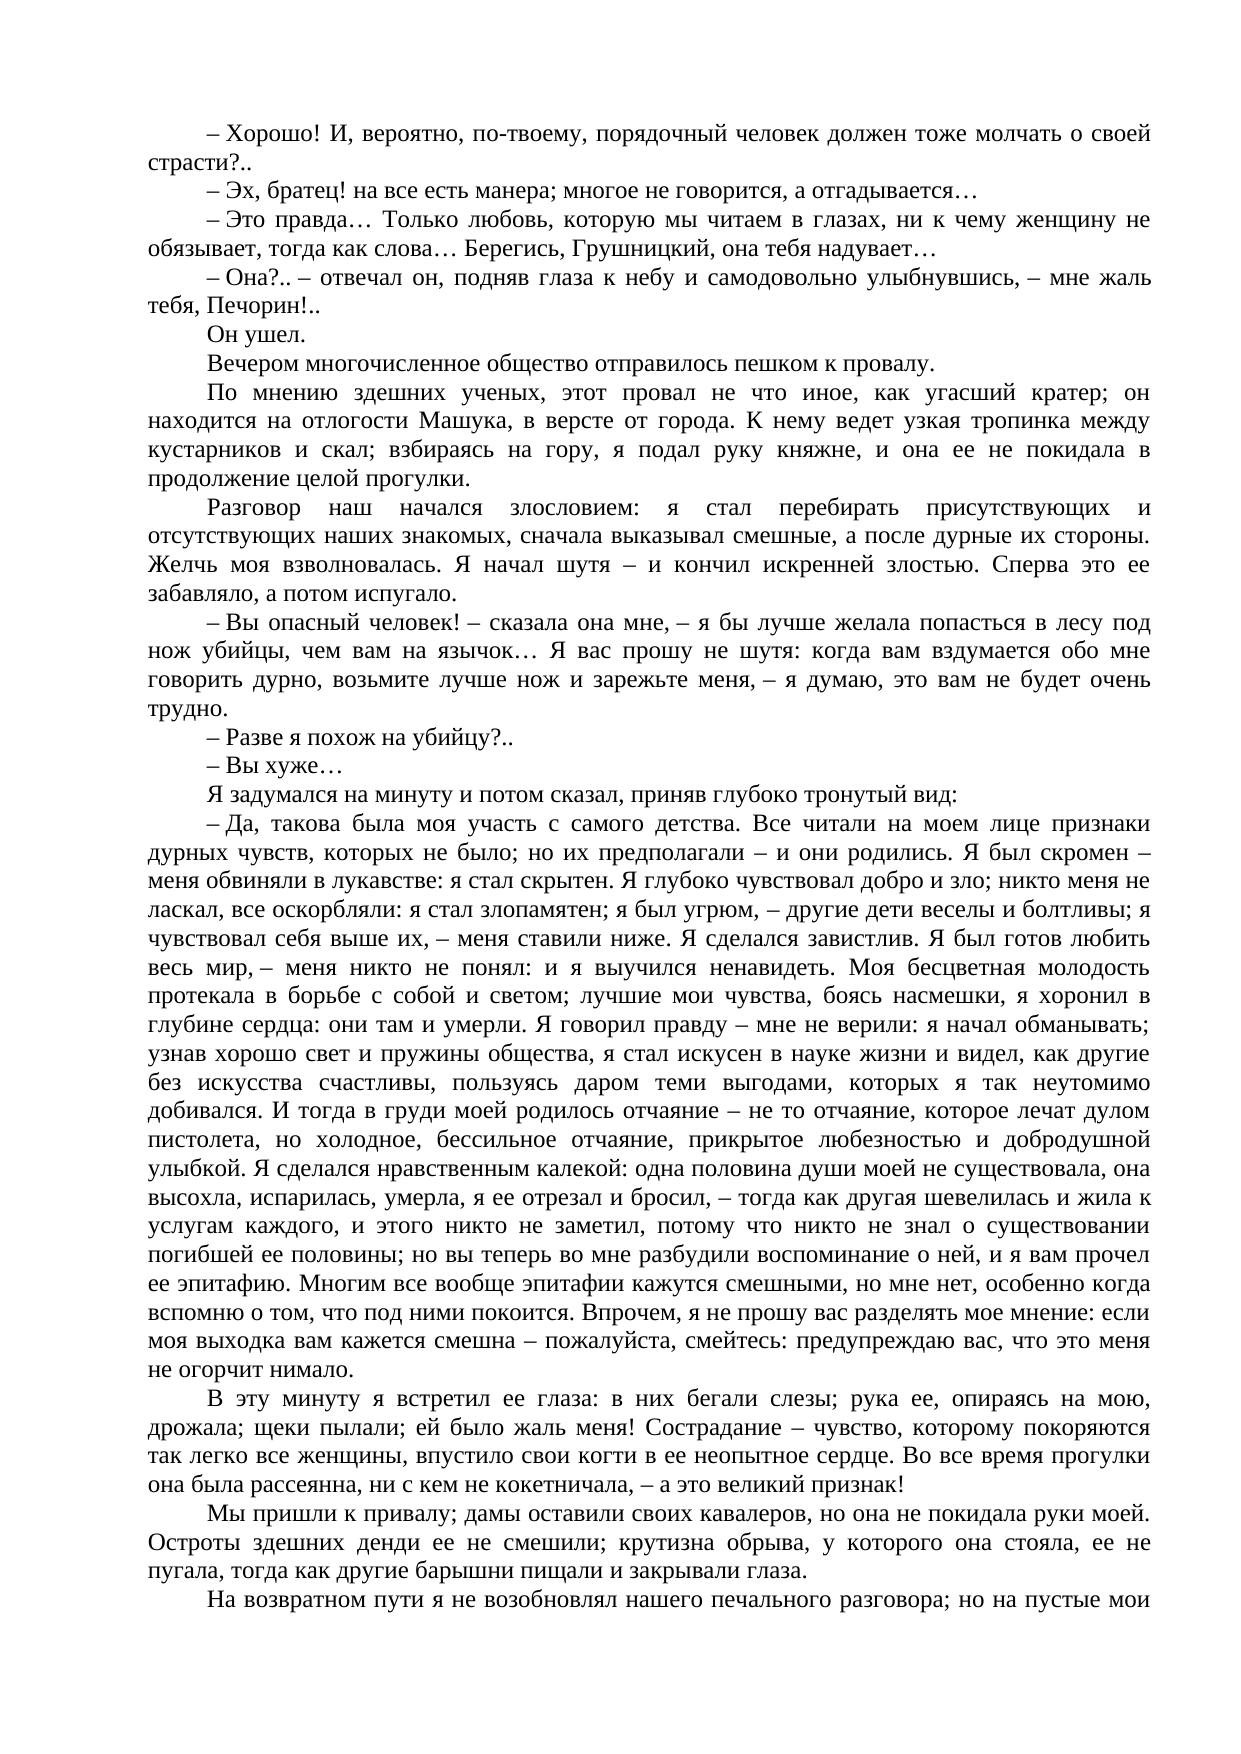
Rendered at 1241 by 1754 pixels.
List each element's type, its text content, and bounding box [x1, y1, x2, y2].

text – Вы опасный человек! – сказала она мне, – я бы лучше желала попасться в лесу под нож убийцы, чем вам на язычок… Я вас прошу не шутя: когда вам вздумается обо мне говорить дурно, возьмите лучше нож и зарежьте меня, – я думаю, это вам не будет очень трудно. [148, 607, 1152, 722]
text – Хорошо! И, вероятно, по-твоему, порядочный человек должен тоже молчать о своей страсти?.. [148, 118, 1152, 176]
text – Эх, братец! на все есть манера; многое не говорится, а отгадывается… [148, 176, 1152, 204]
text Я задумался на минуту и потом сказал, приняв глубоко тронутый вид: [148, 779, 1152, 808]
text – Вы хуже… [148, 751, 1152, 779]
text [148, 1584, 1152, 1613]
text В эту минуту я встретил ее глаза: в них бегали слезы; рука ее, опираясь на мою, дрожала; щеки пылали; ей было жаль меня! Сострадание – чувство, которому покоряются так легко все женщины, впустило свои когти в ее неопытное сердце. Во все время прогулки она была рассеянна, ни с кем не кокетничала, – а это великий признак! [148, 1383, 1152, 1498]
text – Разве я похож на убийцу?.. [148, 722, 1152, 751]
text Мы пришли к привалу; дамы оставили своих кавалеров, но она не покидала руки моей. Остроты здешних денди ее не смешили; крутизна обрыва, у которого она стояла, ее не пугала, тогда как другие барышни пищали и закрывали глаза. [148, 1498, 1152, 1584]
text Он ушел. [148, 319, 1152, 348]
text Вечером многочисленное общество отправилось пешком к провалу. [148, 348, 1152, 377]
text – Да, такова была моя участь с самого детства. Все читали на моем лице признаки дурных чувств, которых не было; но их предполагали – и они родились. Я был скромен – меня обвиняли в лукавстве: я стал скрытен. Я глубоко чувствовал добро и зло; никто меня не ласкал, все оскорбляли: я стал злопамятен; я был угрюм, – другие дети веселы и болтливы; я чувствовал себя выше их, – меня ставили ниже. Я сделался завистлив. Я был готов любить весь мир, – меня никто не понял: и я выучился ненавидеть. Моя бесцветная молодость протекала в борьбе с собой и светом; лучшие мои чувства, боясь насмешки, я хоронил в глубине сердца: они там и умерли. Я говорил правду – мне не верили: я начал обманывать; узнав хорошо свет и пружины общества, я стал искусен в науке жизни и видел, как другие без искусства счастливы, пользуясь даром теми выгодами, которых я так неутомимо добивался. И тогда в груди моей родилось отчаяние – не то отчаяние, которое лечат дулом пистолета, но холодное, бессильное отчаяние, прикрытое любезностью и добродушной улыбкой. Я сделался нравственным калекой: одна половина души моей не существовала, она высохла, испарилась, умерла, я ее отрезал и бросил, – тогда как другая шевелилась и жила к услугам каждого, и этого никто не заметил, потому что никто не знал о существовании погибшей ее половины; но вы теперь во мне разбудили воспоминание о ней, и я вам прочел ее эпитафию. Многим все вообще эпитафии кажутся смешными, но мне нет, особенно когда вспомню о том, что под ними покоится. Впрочем, я не прошу вас разделять мое мнение: если моя выходка вам кажется смешна – пожалуйста, смейтесь: предупреждаю вас, что это меня не огорчит нимало. [148, 808, 1152, 1383]
text По мнению здешних ученых, этот провал не что иное, как угасший кратер; он находится на отлогости Машука, в версте от города. К нему ведет узкая тропинка между кустарников и скал; взбираясь на гору, я подал руку княжне, и она ее не покидала в продолжение целой прогулки. [148, 377, 1152, 492]
text – Она?.. – отвечал он, подняв глаза к небу и самодовольно улыбнувшись, – мне жаль тебя, Печорин!.. [148, 262, 1152, 319]
text Разговор наш начался злословием: я стал перебирать присутствующих и отсутствующих наших знакомых, сначала выказывал смешные, а после дурные их стороны. Желчь моя взволновалась. Я начал шутя – и кончил искренней злостью. Сперва это ее забавляло, а потом испугало. [148, 492, 1152, 607]
text – Это правда… Только любовь, которую мы читаем в глазах, ни к чему женщину не обязывает, тогда как слова… Берегись, Грушницкий, она тебя надувает… [148, 204, 1152, 262]
